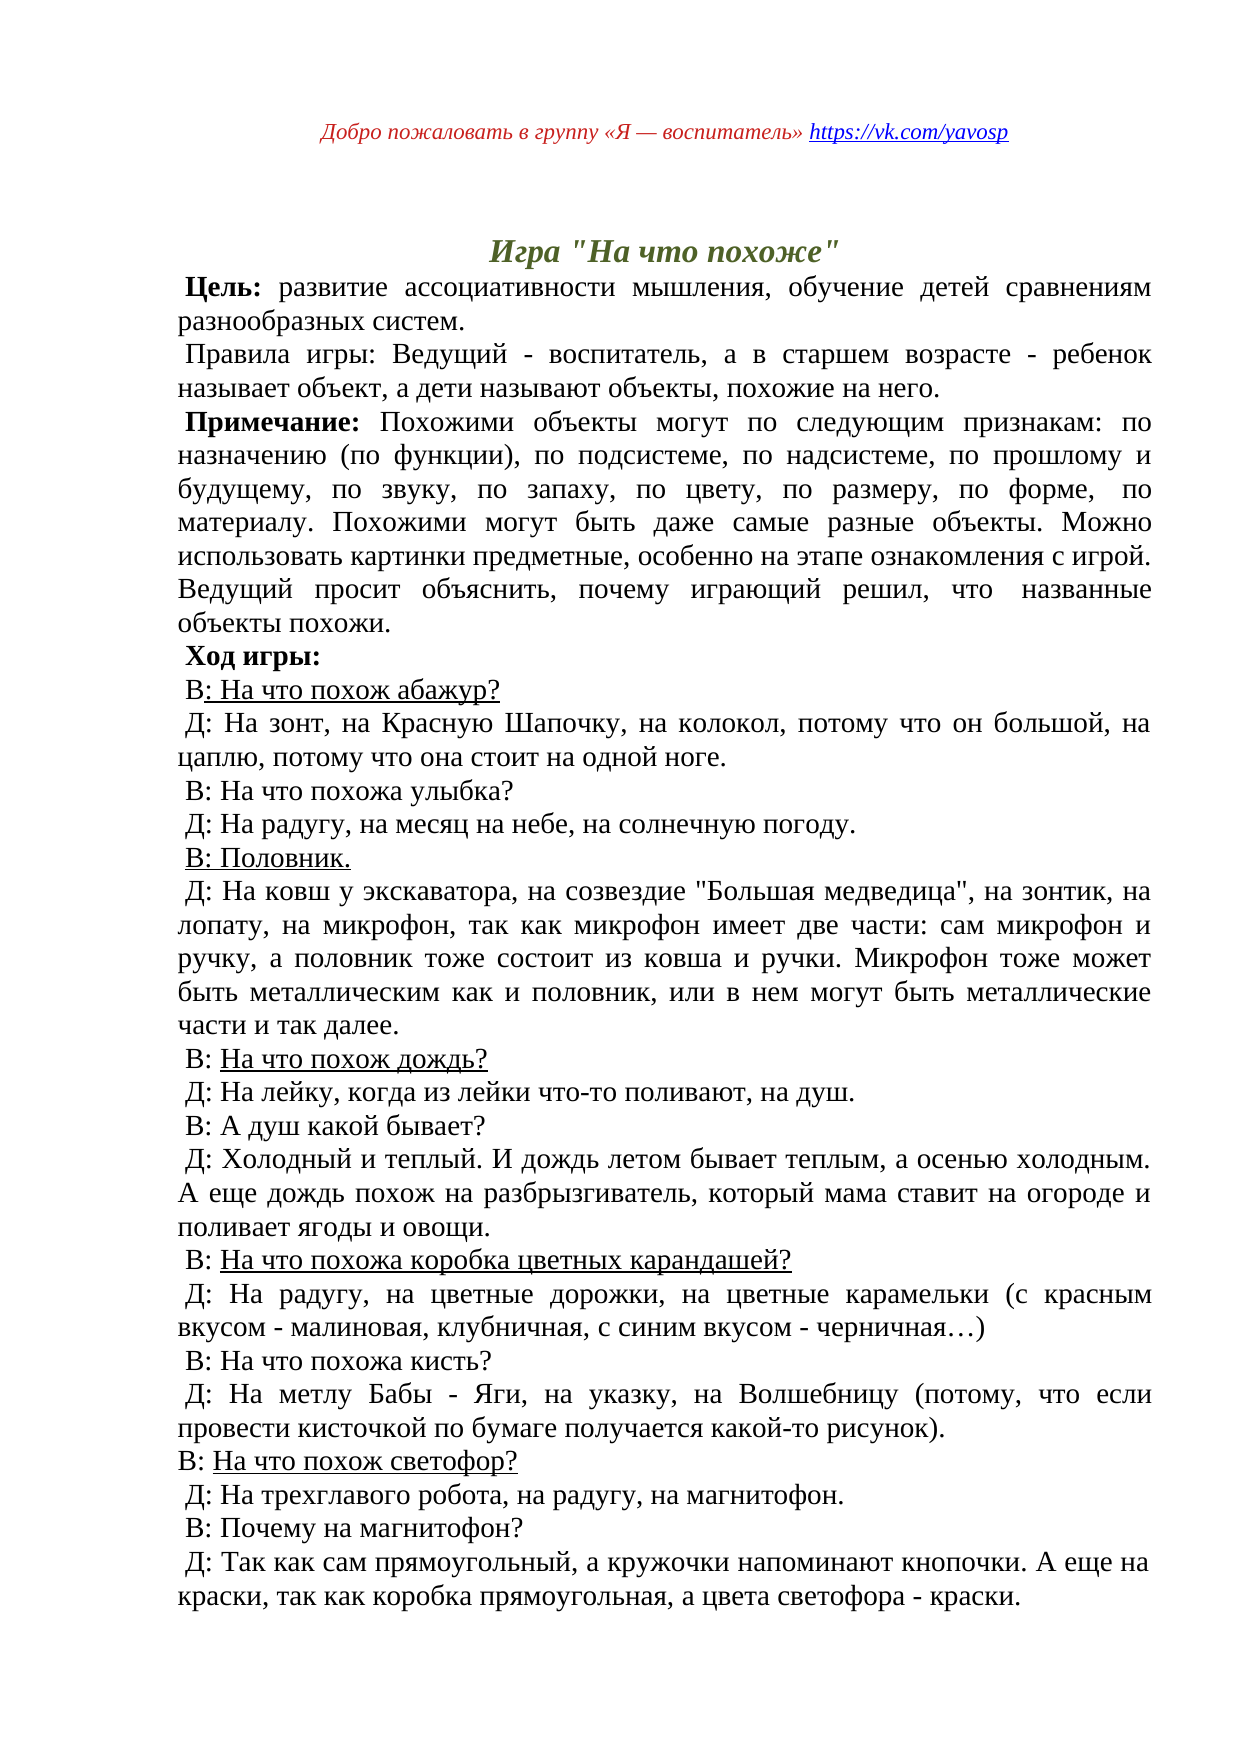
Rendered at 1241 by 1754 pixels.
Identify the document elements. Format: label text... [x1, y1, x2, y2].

text Д: На радугу, на месяц на небе, на солнечную погоду. В: Половник. [185, 806, 857, 873]
text Д: Так как сам прямоугольный, а кружочки напоминают кнопочки. А еще на краски, так как коробка прямоугольная, а цвета светофора - краски. [177, 1544, 1163, 1611]
text Д: На радугу, на цветные дорожки, на цветные карамельки (с красным вкусом - малиновая, клубничная, с синим вкусом - черничная…) [177, 1276, 1152, 1343]
text В: На что похож дождь? [185, 1041, 1163, 1074]
text Примечание: Похожими объекты могут по следующим признакам: по назначению (по функции), по подсистеме, по надсистеме, по прошлому и будущему, по звуку, по запаху, по цвету, по размеру, по форме, по материалу. Похожими могут быть даже самые разные объекты. Можно использовать картинки предметные, особенно на этапе ознакомления с игрой. Ведущий просит объяснить, почему играющий решил, что названные объекты похожи. [177, 404, 1152, 638]
text В: На что похожа коробка цветных карандашей? [185, 1242, 1163, 1276]
text Д: На зонт, на Красную Шапочку, на колокол, потому что он большой, на цаплю, потому что она стоит на одной ноге. [177, 706, 1152, 773]
text Правила игры: Ведущий - воспитатель, а в старшем возрасте - ребенок называет объект, а дети называют объекты, похожие на него. [177, 337, 1152, 404]
text В: На что похож абажур? [185, 672, 1163, 706]
text Цель: развитие ассоциативности мышления, обучение детей сравнениям разнообразных систем. [177, 269, 1152, 337]
text Д: На трехглавого робота, на радугу, на магнитофон. В: Почему на магнитофон? [185, 1477, 847, 1544]
subtitle Игра "На что похоже" [489, 231, 1163, 269]
text Д: На метлу Бабы - Яги, на указку, на Волшебницу (потому, что если провести кисточкой по бумаге получается какой-то рисунок). [177, 1376, 1152, 1443]
text Д: На ковш у экскаватора, на созвездие "Большая медведица", на зонтик, на лопату, на микрофон, так как микрофон имеет две части: сам микрофон и ручку, а половник тоже состоит из ковша и ручки. Микрофон тоже может быть металлическим как и половник, или в нем могут быть металлические части и так далее. [177, 873, 1152, 1041]
subtitle Ход игры: [185, 638, 1163, 672]
text Д: Холодный и теплый. И дождь летом бывает теплым, а осенью холодным. А еще дождь похож на разбрызгиватель, который мама ставит на огороде и поливает ягоды и овощи. [177, 1142, 1152, 1242]
text Д: На лейку, когда из лейки что-то поливают, на душ. В: А душ какой бывает? [185, 1074, 856, 1142]
text В: На что похож светофор? [177, 1443, 1163, 1477]
text В: На что похожа улыбка? [185, 773, 1163, 806]
text В: На что похожа кисть? [185, 1343, 1163, 1376]
